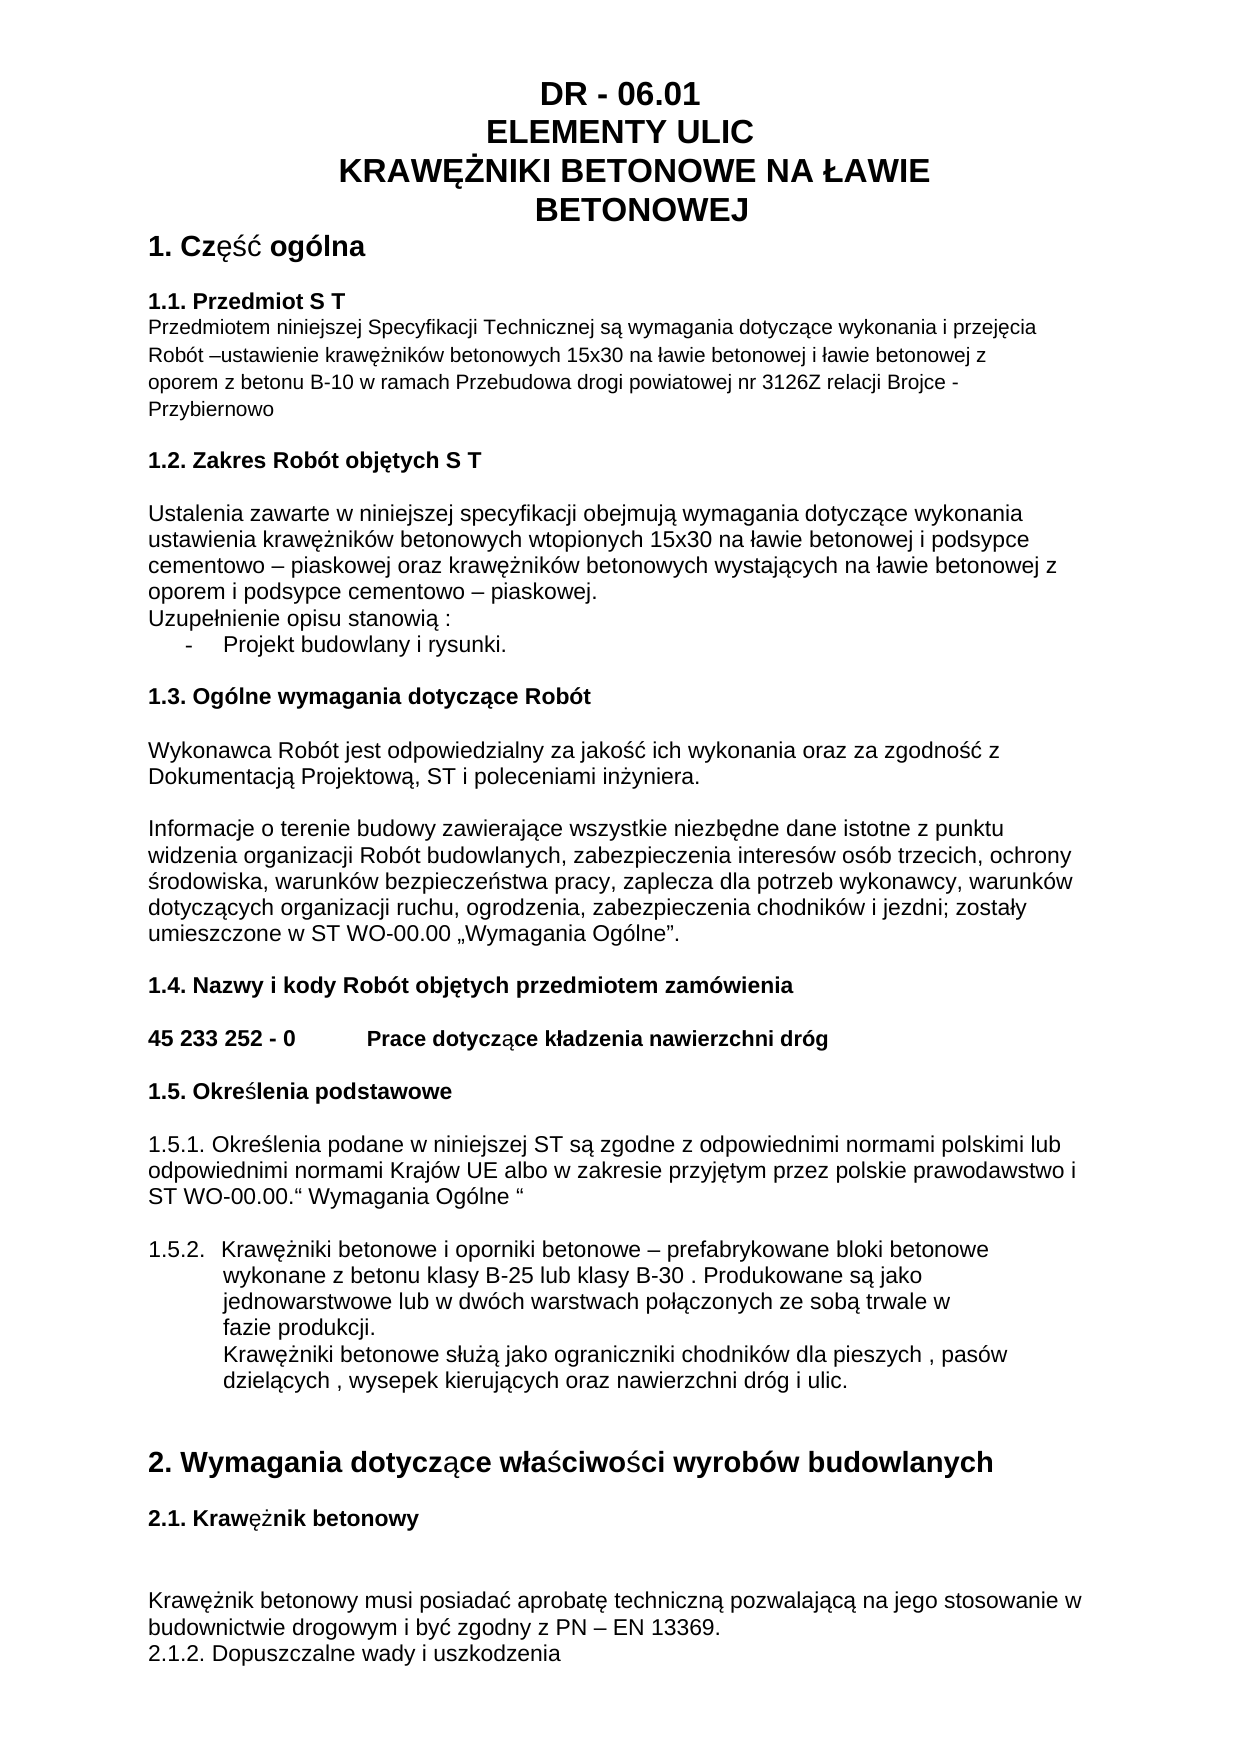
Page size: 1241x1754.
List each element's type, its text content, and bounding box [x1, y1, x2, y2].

text KRAWĘŻNIKI BETONOWE NA ŁAWIE [148, 151, 1121, 189]
text 1.5. Określenia podstawowe [148, 1078, 1090, 1104]
text DR - 06.01 [148, 74, 1092, 112]
text 1.1. Przedmiot S T [148, 288, 1090, 314]
text 1.3. Ogólne wymagania dotyczące Robót [148, 683, 1090, 709]
text Informacje o terenie budowy zawierające wszystkie niezbędne dane istotne z punktu widzenia organizacji Robót budowlanych, zabezpieczenia interesów osób trzecich, ochrony środowiska, warunków bezpieczeństwa pracy, zaplecza dla potrzeb wykonawcy, warunków dotyczących organizacji ruchu, ogrodzenia, zabezpieczenia chodników i jezdni; zostały umieszczone w ST WO-00.00 „Wymagania Ogólne”. [148, 816, 1080, 946]
list Projekt budowlany i rysunki. [185, 631, 1090, 658]
text Krawężniki betonowe służą jako ograniczniki chodników dla pieszych , pasów dzielących , wysepek kierujących oraz nawierzchni dróg i ulic. [223, 1341, 1015, 1393]
text ELEMENTY ULIC [148, 112, 1092, 151]
text 2. Wymagania dotyczące właściwości wyrobów budowlanych [148, 1445, 1090, 1479]
text 1.2. Zakres Robót objętych S T [148, 447, 1090, 473]
text Uzupełnienie opisu stanowią : [148, 605, 1090, 631]
text 45 233 252 - 0 Prace dotyczące kładzenia nawierzchni dróg [148, 1025, 1090, 1051]
text Ustalenia zawarte w niniejszej specyfikacji obejmują wymagania dotyczące wykonania ustawienia krawężników betonowych wtopionych 15x30 na ławie betonowej i podsypce cementowo – piaskowej oraz krawężników betonowych wystających na ławie betonowej z oporem i podsypce cementowo – piaskowej. [148, 500, 1059, 605]
text 1. Część ogólna [148, 229, 1090, 262]
text 1.4. Nazwy i kody Robót objętych przedmiotem zamówienia [148, 972, 1090, 999]
text Krawężnik betonowy musi posiadać aprobatę techniczną pozwalającą na jego stosowanie w budownictwie drogowym i być zgodny z PN – EN 13369. [148, 1588, 1082, 1640]
text 2.1. Krawężnik betonowy [148, 1505, 1090, 1532]
text 1.5.1. Określenia podane w niniejszej ST są zgodne z odpowiednimi normami polskimi lub odpowiednimi normami Krajów UE albo w zakresie przyjętym przez polskie prawodawstwo i ST WO-00.00.“ Wymagania Ogólne “ [148, 1131, 1078, 1209]
text 2.1.2. Dopuszczalne wady i uszkodzenia [148, 1640, 1090, 1666]
text 1.5.2. Krawężniki betonowe i oporniki betonowe – prefabrykowane bloki betonowe wykonane z betonu klasy B-25 lub klasy B-30 . Produkowane są jako jednowarstwowe lub w dwóch warstwach połączonych ze sobą trwale w fazie produkcji. [148, 1236, 1005, 1341]
text Wykonawca Robót jest odpowiedzialny za jakość ich wykonania oraz za zgodność z Dokumentacją Projektową, ST i poleceniami inżyniera. [148, 737, 1001, 789]
text BETONOWEJ [148, 191, 1136, 229]
text Przedmiotem niniejszej Specyfikacji Technicznej są wymagania dotyczące wykonania i przejęcia Robót –ustawienie krawężników betonowych 15x30 na ławie betonowej i ławie betonowej z oporem z betonu B-10 w ramach Przebudowa drogi powiatowej nr 3126Z relacji Brojce - Przybiernowo [148, 315, 1059, 421]
